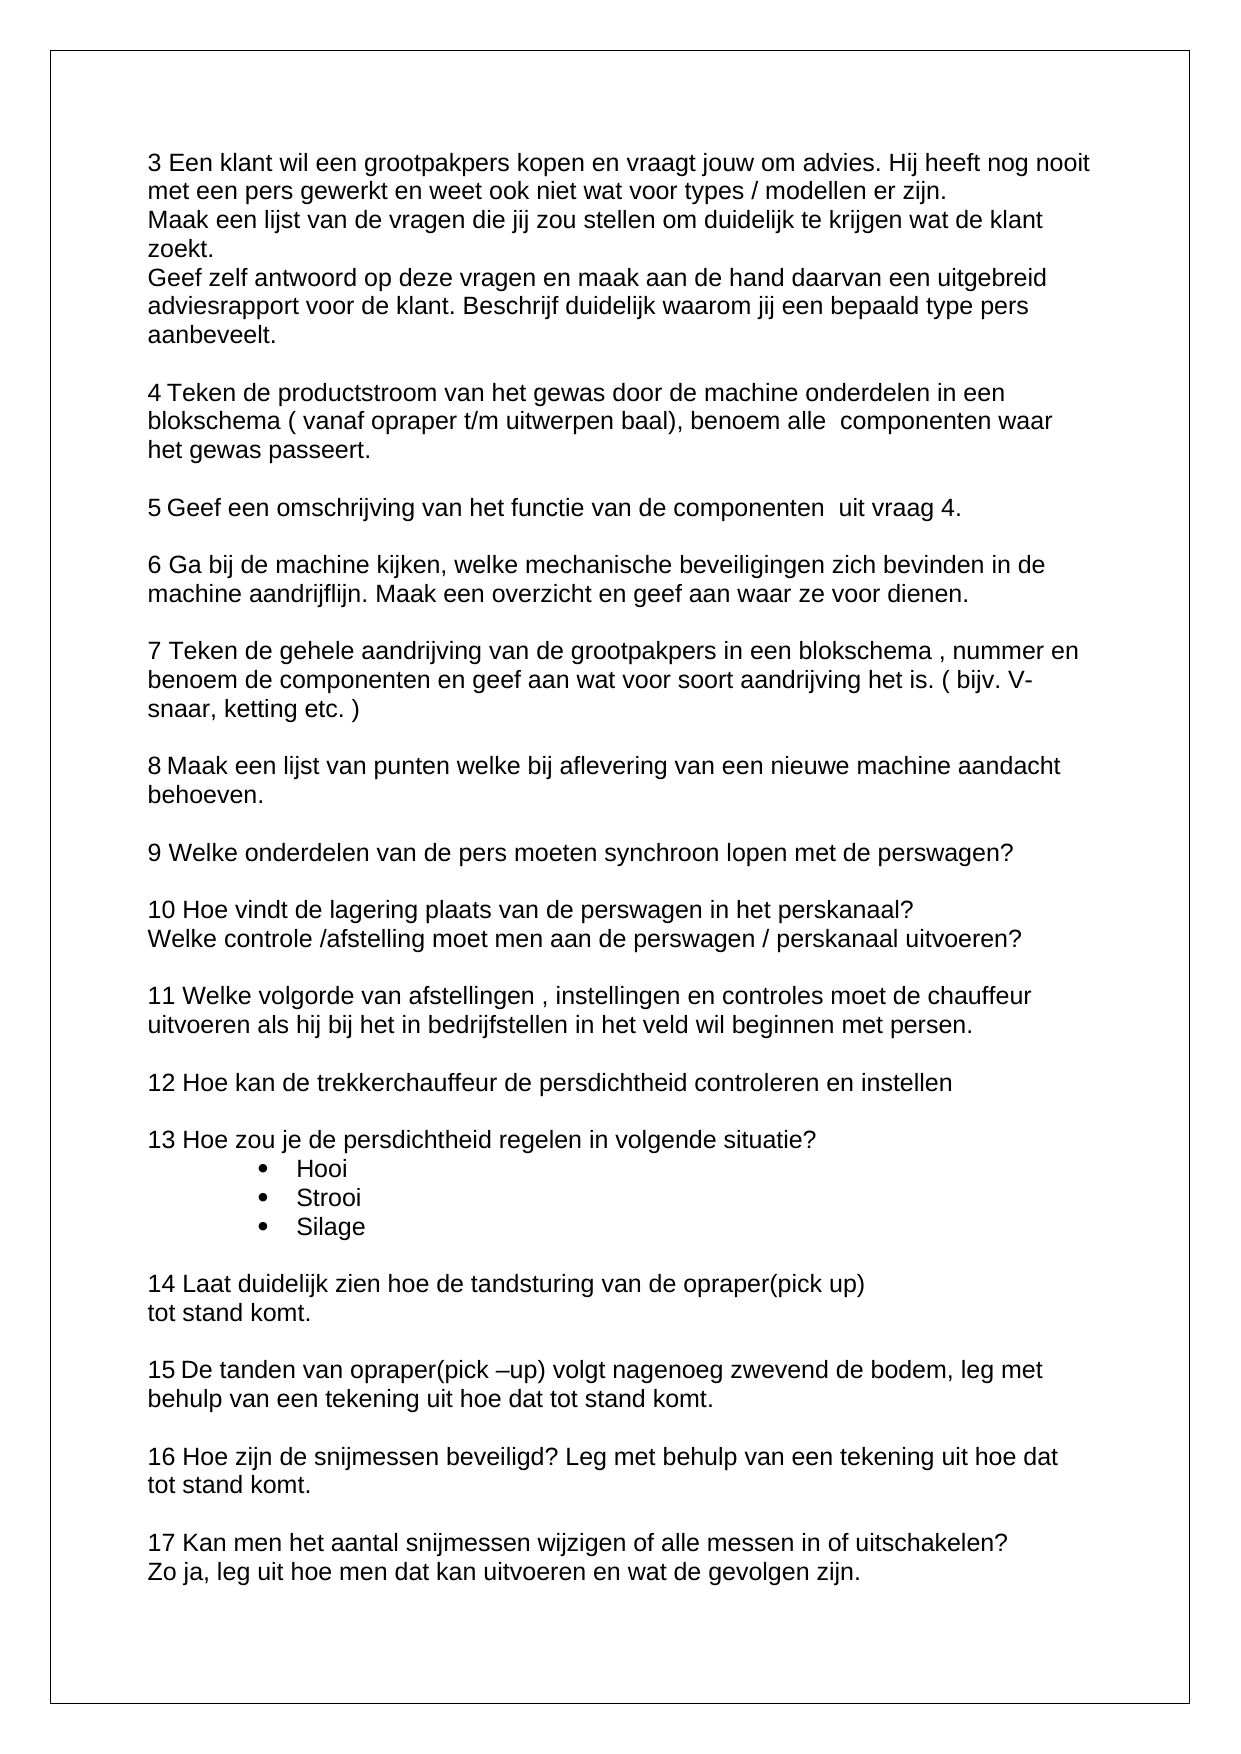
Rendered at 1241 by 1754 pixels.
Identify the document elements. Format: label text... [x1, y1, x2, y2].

text Welke controle /afstelling moet men aan de perswagen / perskanaal uitvoeren? [147, 924, 1093, 953]
list Hooi [258, 1154, 1093, 1183]
text 9 Welke onderdelen van de pers moeten synchroon lopen met de perswagen? [147, 838, 1093, 866]
text 4 Teken de productstroom van het gewas door de machine onderdelen in een [147, 378, 1093, 406]
text Geef zelf antwoord op deze vragen en maak aan de hand daarvan een uitgebreid adviesrapport voor de klant. Beschrijf duidelijk waarom jij een bepaald type pers aanbeveelt. [147, 263, 1093, 349]
text tot stand komt. [147, 1298, 1093, 1327]
text 10 Hoe vindt de lagering plaats van de perswagen in het perskanaal? [147, 895, 1093, 924]
text Maak een lijst van de vragen die jij zou stellen om duidelijk te krijgen wat de klant zoekt. [147, 205, 1093, 263]
text 12 Hoe kan de trekkerchauffeur de persdichtheid controleren en instellen [147, 1068, 1093, 1096]
text 8 Maak een lijst van punten welke bij aflevering van een nieuwe machine aandacht behoeven. [147, 751, 1093, 809]
text 6 Ga bij de machine kijken, welke mechanische beveiligingen zich bevinden in de machine aandrijflijn. Maak een overzicht en geef aan waar ze voor dienen. [147, 550, 1093, 608]
list Strooi [258, 1183, 1093, 1212]
text 14 Laat duidelijk zien hoe de tandsturing van de opraper(pick up) [147, 1269, 1093, 1298]
text 13 Hoe zou je de persdichtheid regelen in volgende situatie? [147, 1125, 1093, 1154]
text 15 De tanden van opraper(pick –up) volgt nagenoeg zwevend de bodem, leg met [147, 1355, 1093, 1384]
text 11 Welke volgorde van afstellingen , instellingen en controles moet de chauffeur [147, 981, 1093, 1010]
text blokschema ( vanaf opraper t/m uitwerpen baal), benoem alle componenten waar het gewas passeert. [147, 406, 1093, 464]
text behulp van een tekening uit hoe dat tot stand komt. [147, 1384, 1093, 1413]
text 3 Een klant wil een grootpakpers kopen en vraagt jouw om advies. Hij heeft nog nooit met een pers gewerkt en weet ook niet wat voor types / modellen er zijn. [147, 148, 1093, 205]
text uitvoeren als hij bij het in bedrijfstellen in het veld wil beginnen met persen. [147, 1010, 1093, 1039]
text 7 Teken de gehele aandrijving van de grootpakpers in een blokschema , nummer en benoem de componenten en geef aan wat voor soort aandrijving het is. ( bijv. V-snaar, ketting etc. ) [147, 636, 1093, 723]
text 17 Kan men het aantal snijmessen wijzigen of alle messen in of uitschakelen? [147, 1528, 1093, 1557]
text 16 Hoe zijn de snijmessen beveiligd? Leg met behulp van een tekening uit hoe dat tot stand komt. [147, 1442, 1093, 1499]
list Silage [258, 1212, 1093, 1240]
text Zo ja, leg uit hoe men dat kan uitvoeren en wat de gevolgen zijn. [147, 1557, 1093, 1585]
text 5 Geef een omschrijving van het functie van de componenten uit vraag 4. [147, 493, 1093, 521]
